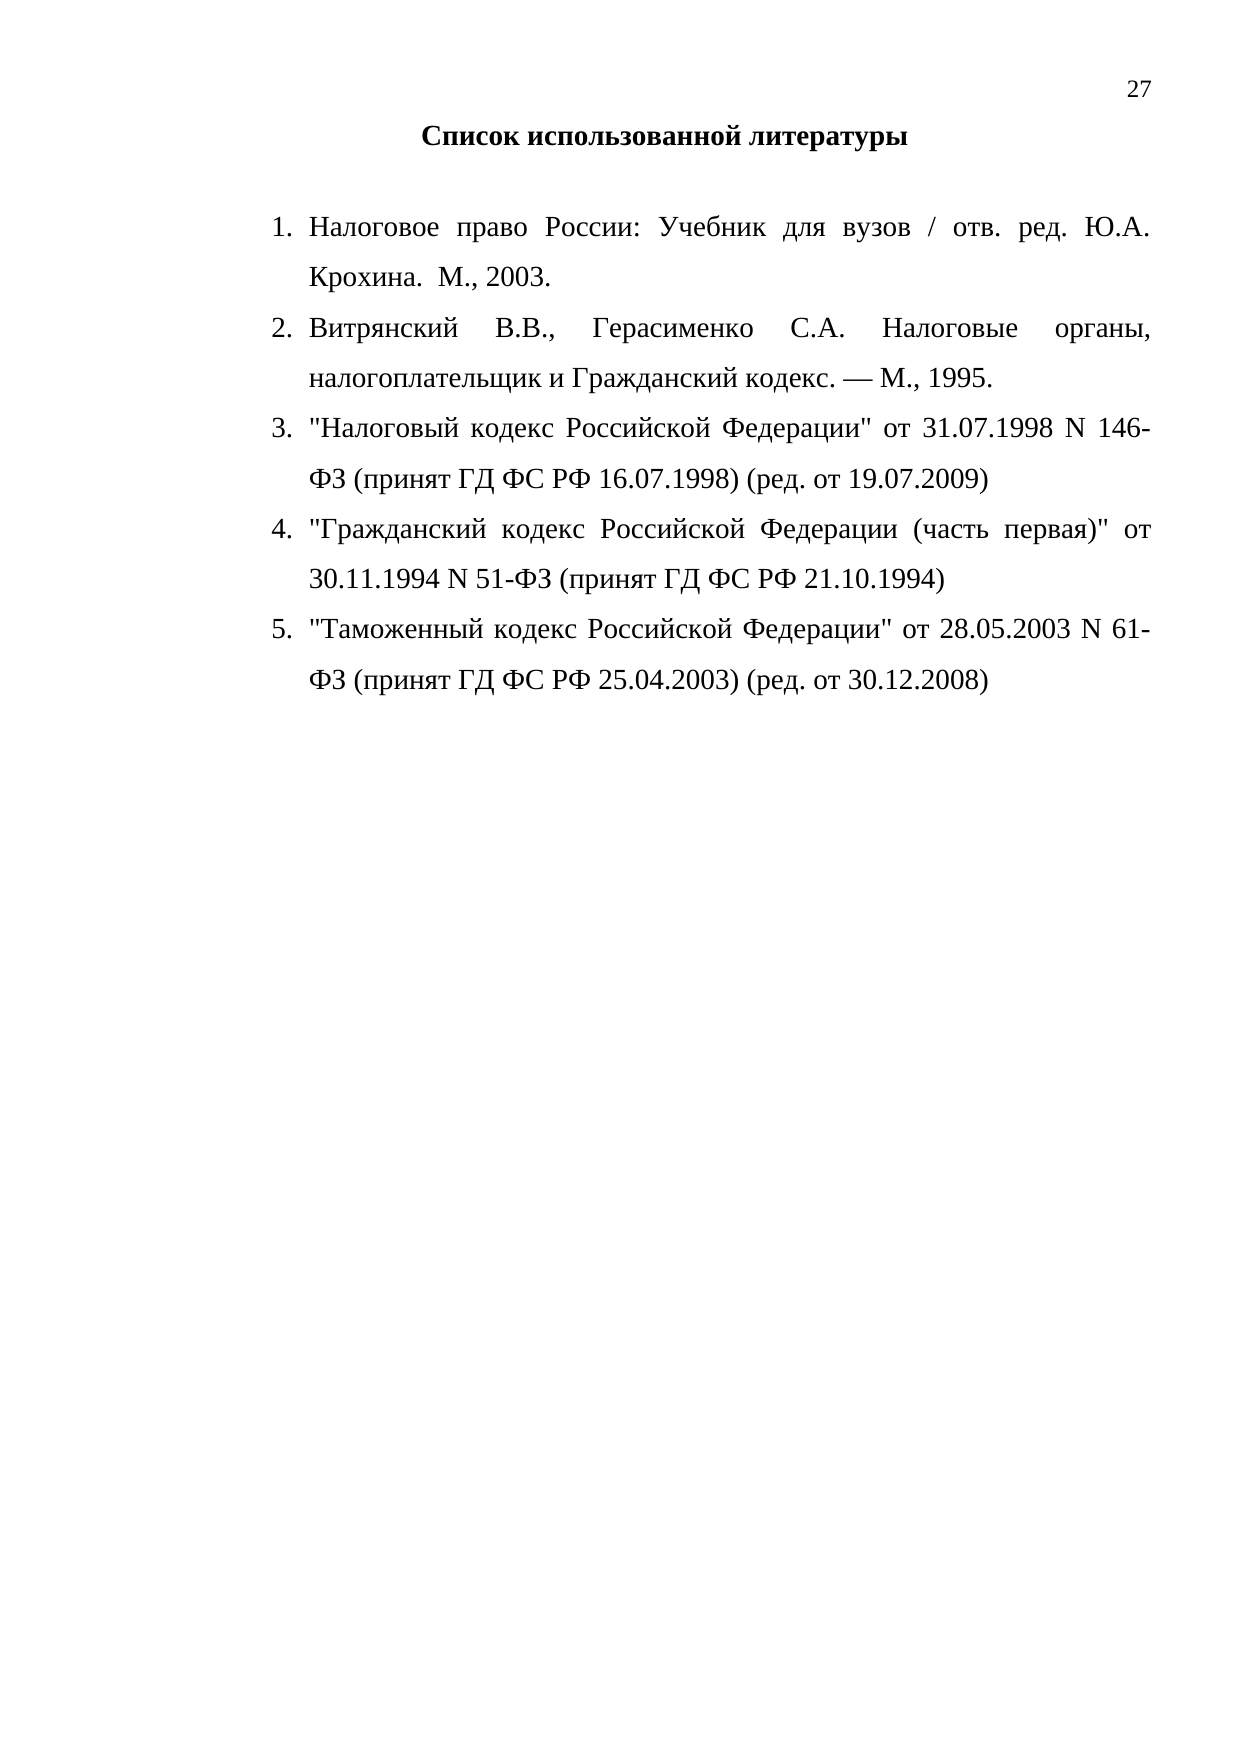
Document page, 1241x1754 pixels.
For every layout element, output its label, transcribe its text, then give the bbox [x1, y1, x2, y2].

list "Гражданский кодекс Российской Федерации (часть первая)" от 30.11.1994 N 51-ФЗ (принят ГД ФС РФ 21.10.1994) [271, 511, 1152, 595]
text Список использованной литературы [177, 118, 1152, 152]
list "Налоговый кодекс Российской Федерации" от 31.07.1998 N 146-ФЗ (принят ГД ФС РФ 16.07.1998) (ред. от 19.07.2009) [271, 410, 1152, 494]
list Витрянский В.В., Герасименко С.А. Налоговые органы, налогоплательщик и Гражданский кодекс. — М., 1995. [271, 310, 1152, 394]
list "Таможенный кодекс Российской Федерации" от 28.05.2003 N 61-ФЗ (принят ГД ФС РФ 25.04.2003) (ред. от 30.12.2008) [271, 612, 1152, 696]
list Налоговое право России: Учебник для вузов / отв. ред. Ю.А. Крохина. М., 2003. [271, 209, 1152, 293]
